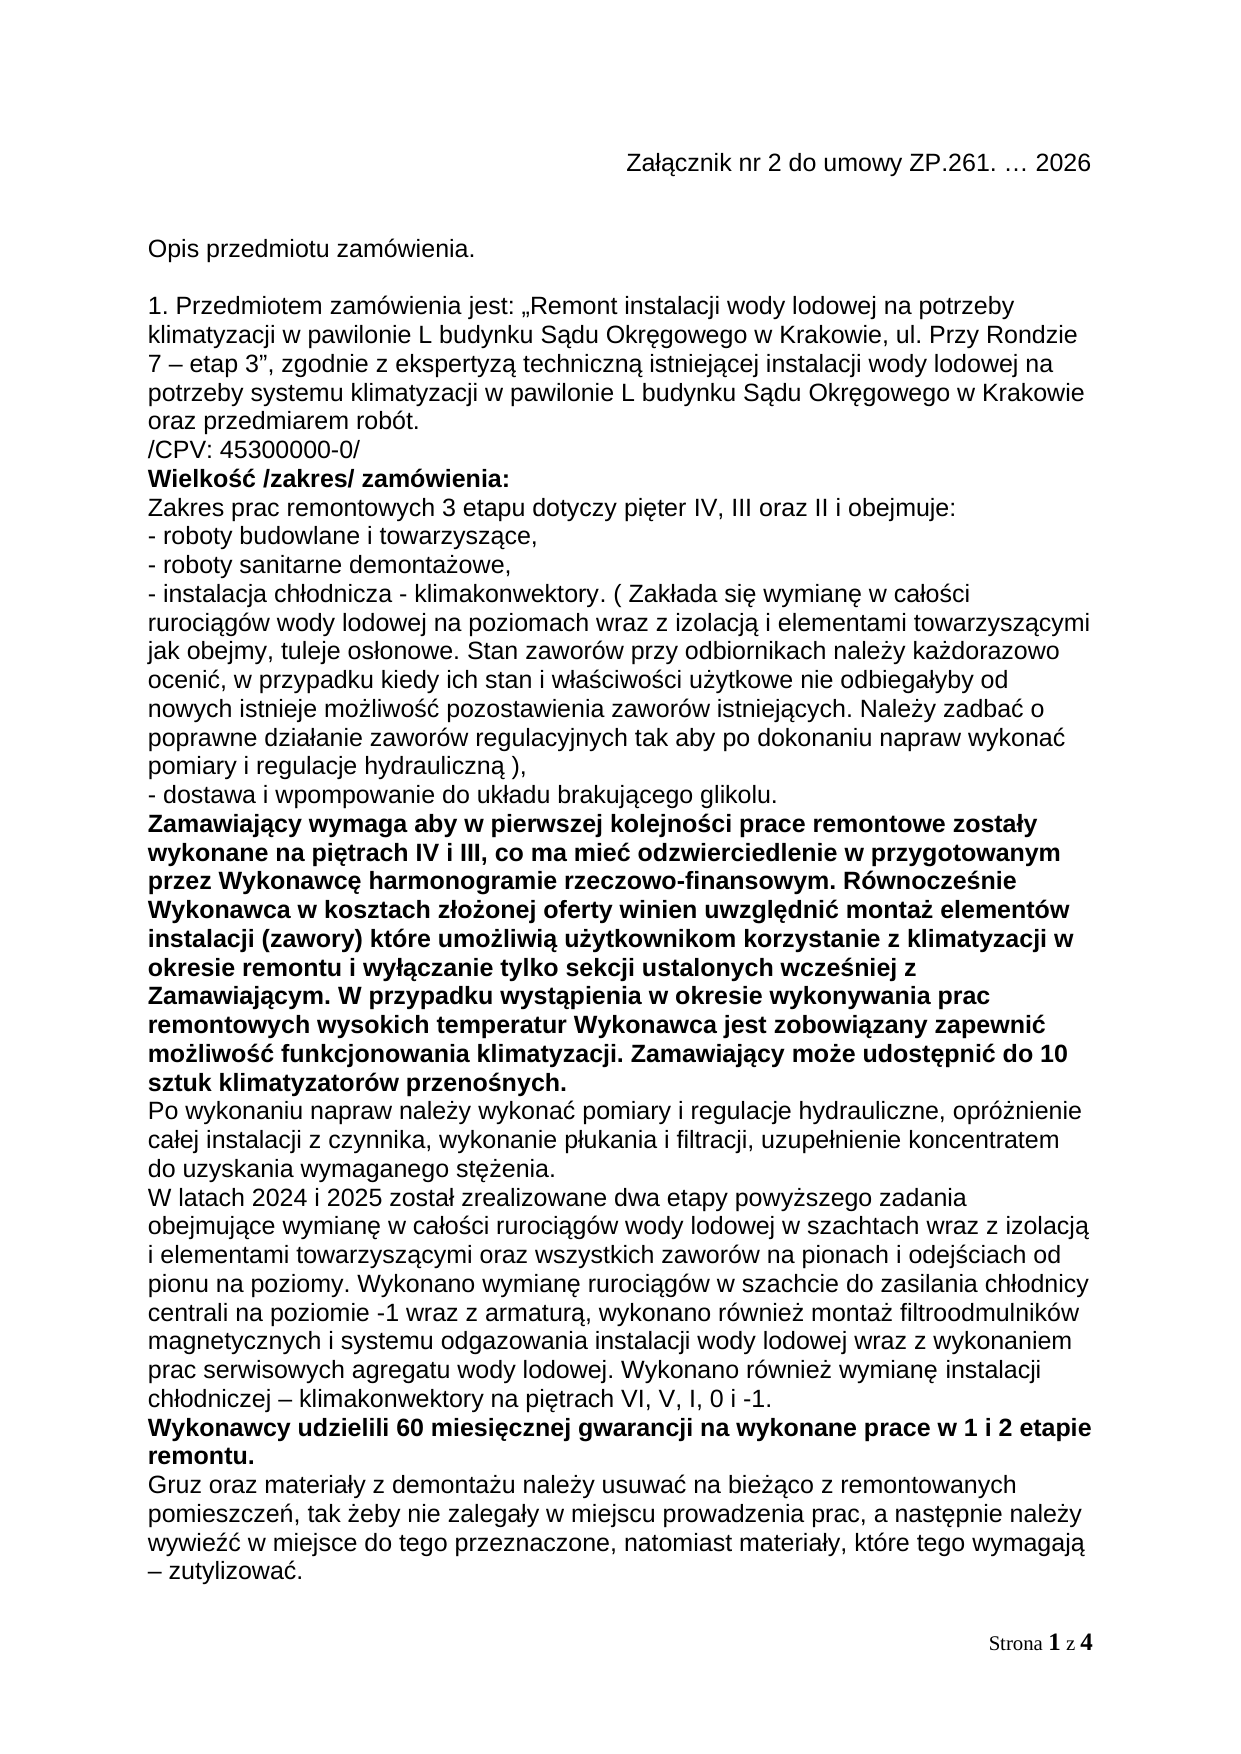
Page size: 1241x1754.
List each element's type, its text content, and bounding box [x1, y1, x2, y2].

text Po wykonaniu napraw należy wykonać pomiary i regulacje hydrauliczne, opróżnienie całej instalacji z czynnika, wykonanie płukania i filtracji, uzupełnienie koncentratem do uzyskania wymaganego stężenia. [148, 1096, 1093, 1183]
text - instalacja chłodnicza - klimakonwektory. ( Zakłada się wymianę w całości rurociągów wody lodowej na poziomach wraz z izolacją i elementami towarzyszącymi jak obejmy, tuleje osłonowe. Stan zaworów przy odbiornikach należy każdorazowo ocenić, w przypadku kiedy ich stan i właściwości użytkowe nie odbiegałyby od nowych istnieje możliwość pozostawienia zaworów istniejących. Należy zadbać o poprawne działanie zaworów regulacyjnych tak aby po dokonaniu napraw wykonać pomiary i regulacje hydrauliczną ), [148, 579, 1093, 780]
text Wielkość /zakres/ zamówienia: [148, 464, 1093, 493]
text /CPV: 45300000-0/ [148, 435, 1093, 464]
text Opis przedmiotu zamówienia. [148, 234, 1093, 263]
text Zamawiający wymaga aby w pierwszej kolejności prace remontowe zostały wykonane na piętrach IV i III, co ma mieć odzwierciedlenie w przygotowanym przez Wykonawcę harmonogramie rzeczowo-finansowym. Równocześnie Wykonawca w kosztach złożonej oferty winien uwzględnić montaż elementów instalacji (zawory) które umożliwią użytkownikom korzystanie z klimatyzacji w okresie remontu i wyłączanie tylko sekcji ustalonych wcześniej z Zamawiającym. W przypadku wystąpienia w okresie wykonywania prac remontowych wysokich temperatur Wykonawca jest zobowiązany zapewnić możliwość funkcjonowania klimatyzacji. Zamawiający może udostępnić do 10 sztuk klimatyzatorów przenośnych. [148, 809, 1093, 1096]
text - roboty sanitarne demontażowe, [148, 550, 1093, 579]
text 1. Przedmiotem zamówienia jest: „Remont instalacji wody lodowej na potrzeby klimatyzacji w pawilonie L budynku Sądu Okręgowego w Krakowie, ul. Przy Rondzie 7 – etap 3”, zgodnie z ekspertyzą techniczną istniejącej instalacji wody lodowej na potrzeby systemu klimatyzacji w pawilonie L budynku Sądu Okręgowego w Krakowie oraz przedmiarem robót. [148, 291, 1093, 435]
text - roboty budowlane i towarzyszące, [148, 521, 1093, 550]
text Zakres prac remontowych 3 etapu dotyczy pięter IV, III oraz II i obejmuje: [148, 493, 1093, 521]
text - dostawa i wpompowanie do układu brakującego glikolu. [148, 780, 1093, 809]
text Gruz oraz materiały z demontażu należy usuwać na bieżąco z remontowanych pomieszczeń, tak żeby nie zalegały w miejscu prowadzenia prac, a następnie należy wywieźć w miejsce do tego przeznaczone, natomiast materiały, które tego wymagają – zutylizować. [148, 1470, 1093, 1585]
text Wykonawcy udzielili 60 miesięcznej gwarancji na wykonane prace w 1 i 2 etapie remontu. [148, 1413, 1093, 1470]
text W latach 2024 i 2025 został zrealizowane dwa etapy powyższego zadania obejmujące wymianę w całości rurociągów wody lodowej w szachtach wraz z izolacją i elementami towarzyszącymi oraz wszystkich zaworów na pionach i odejściach od pionu na poziomy. Wykonano wymianę rurociągów w szachcie do zasilania chłodnicy centrali na poziomie -1 wraz z armaturą, wykonano również montaż filtroodmulników magnetycznych i systemu odgazowania instalacji wody lodowej wraz z wykonaniem prac serwisowych agregatu wody lodowej. Wykonano również wymianę instalacji chłodniczej – klimakonwektory na piętrach VI, V, I, 0 i -1. [148, 1183, 1093, 1413]
text Załącznik nr 2 do umowy ZP.261. … 2026 [148, 148, 1093, 176]
